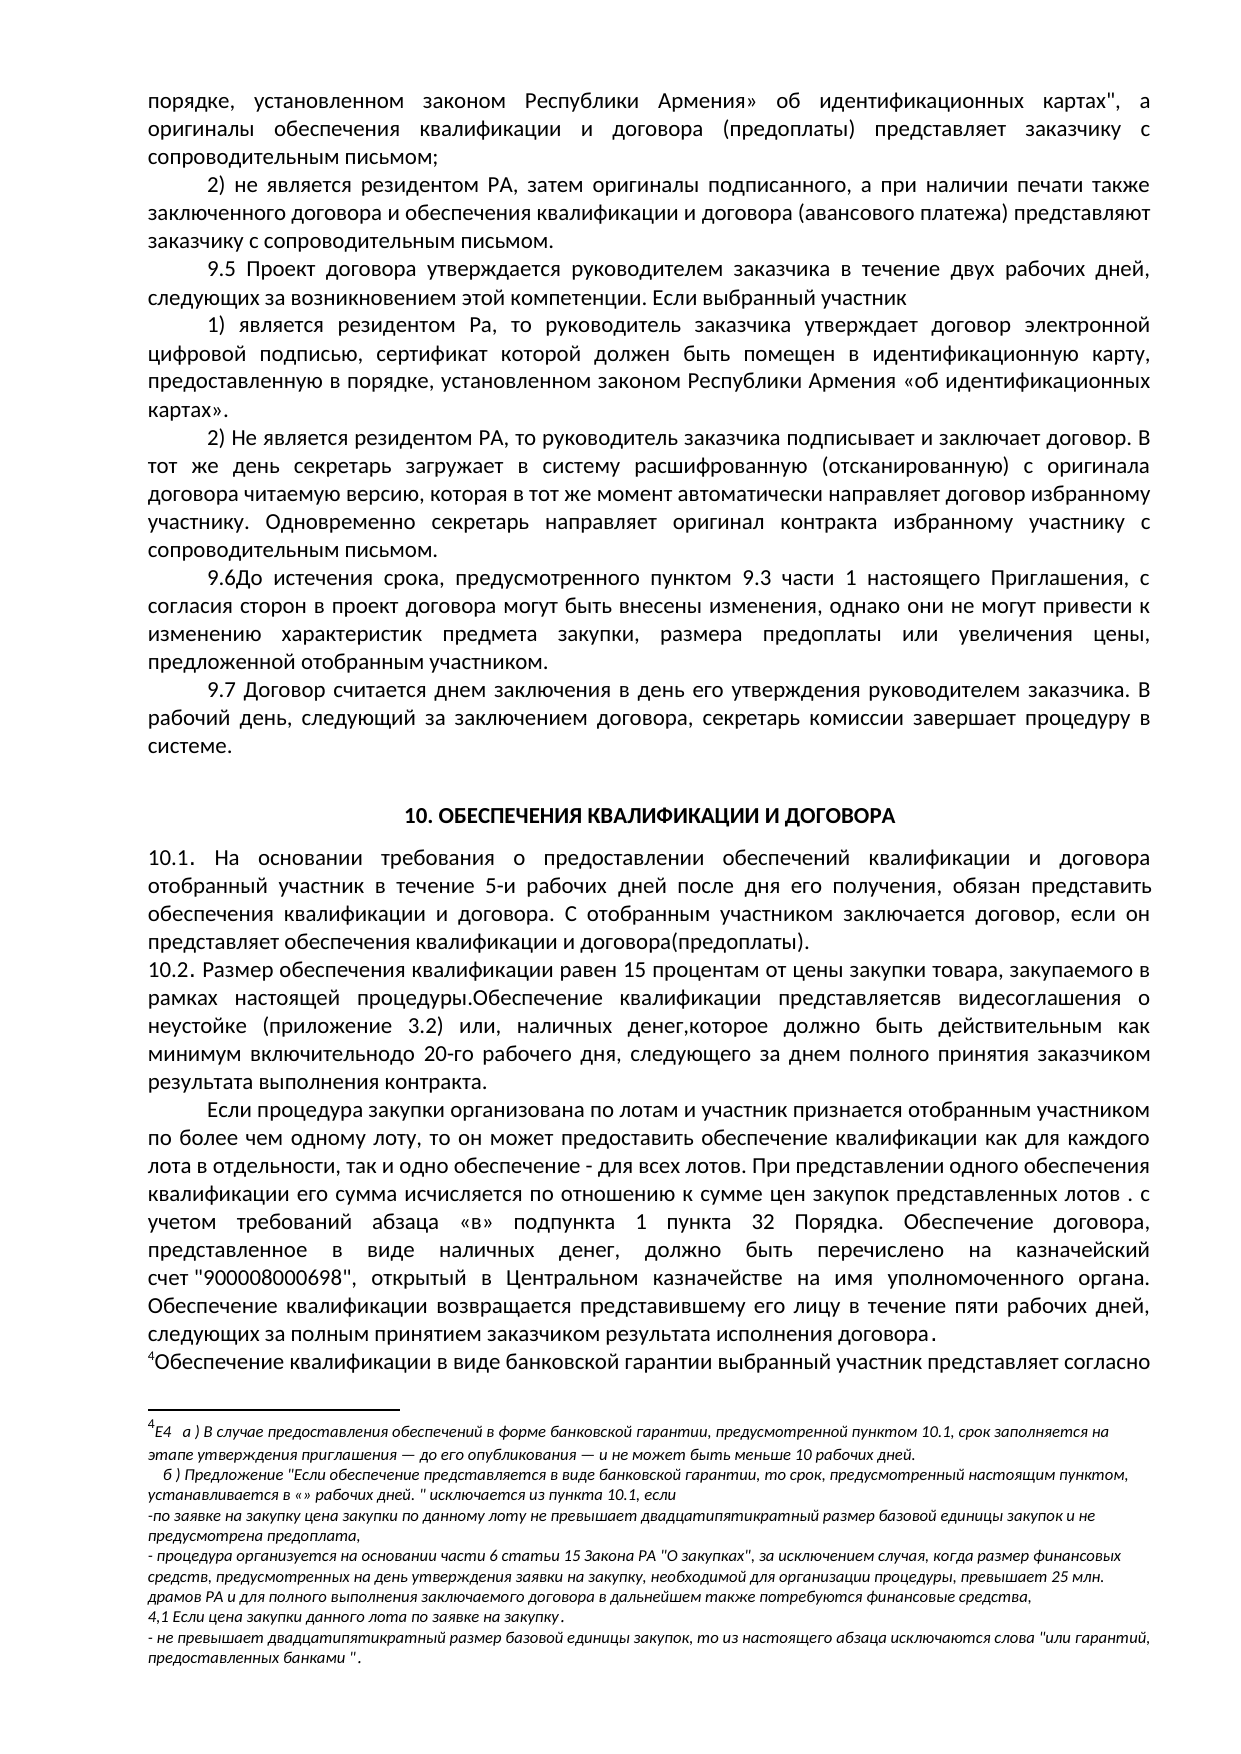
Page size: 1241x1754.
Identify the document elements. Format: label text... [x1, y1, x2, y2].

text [148, 1347, 1152, 1375]
text 9.7 Договор считается днем заключения в день его утверждения руководителем заказчика. В рабочий день, следующий за заключением договора, секретарь комиссии завершает процедуру в системе. [148, 675, 1152, 759]
text 2) не является резидентом РА, затем оригиналы подписанного, а при наличии печати также заключенного договора и обеспечения квалификации и договора (авансового платежа) представляют заказчику с сопроводительным письмом. [148, 171, 1152, 254]
text 9.5 Проект договора утверждается руководителем заказчика в течение двух рабочих дней, следующих за возникновением этой компетенции. Если выбранный участник [148, 254, 1152, 311]
text 10.1․ На основании требования о предоставлении обеспечений квалификации и договора отобранный участник в течение 5-и рабочих дней после дня его получения, обязан представить обеспечения квалификации и договора. С отобранным участником заключается договор, если он представляет обеспечения квалификации и договора(предоплаты). [148, 843, 1152, 955]
text 1) является резидентом Ра, то руководитель заказчика утверждает договор электронной цифровой подписью, сертификат которой должен быть помещен в идентификационную карту, предоставленную в порядке, установленном законом Республики Армения «об идентификационных картах». [148, 311, 1152, 423]
text 2) Не является резидентом РА, то руководитель заказчика подписывает и заключает договор. В тот же день секретарь загружает в систему расшифрованную (отсканированную) с оригинала договора читаемую версию, которая в тот же момент автоматически направляет договор избранному участнику. Одновременно секретарь направляет оригинал контракта избранному участнику с сопроводительным письмом. [148, 423, 1152, 563]
text Если процедура закупки организована по лотам и участник признается отобранным участником по более чем одному лоту, то он может предоставить обеспечение квалификации как для каждого лота в отдельности, так и одно обеспечение - для всех лотов. При представлении одного обеспечения квалификации его сумма исчисляется по отношению к сумме цен закупок представленных лотов . с учетом требований абзаца «в» подпункта 1 пункта 32 Порядка. Обеспечение договора, представленное в виде наличных денег, должно быть перечислено на казначейский счет "900008000698", открытый в Центральном казначействе на имя уполномоченного органа. Обеспечение квалификации возвращается представившему его лицу в течение пяти рабочих дней, следующих за полным принятием заказчиком результата исполнения договора․ [148, 1095, 1152, 1347]
text 9.6До истечения срока, предусмотренного пунктом 9.3 части 1 настоящего Приглашения, с согласия сторон в проект договора могут быть внесены изменения, однако они не могут привести к изменению характеристик предмета закупки, размера предоплаты или увеличения цены, предложенной отобранным участником. [148, 563, 1152, 675]
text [148, 86, 1152, 171]
text 10. ОБЕСПЕЧЕНИЯ КВАЛИФИКАЦИИ И ДОГОВОРА [148, 801, 1152, 829]
text 10.2․ Размер обеспечения квалификации равен 15 процентам от цены закупки товара, закупаемого в рамках настоящей процедуры.Обеспечение квалификации представляетсяв виде соглашения о неустойке (приложение 3.2) или , наличных денег,которое должно быть действительным как минимум включительнодо 20-го рабочего дня, следующего за днем полного принятия заказчиком результата выполнения контракта. [148, 955, 1152, 1095]
